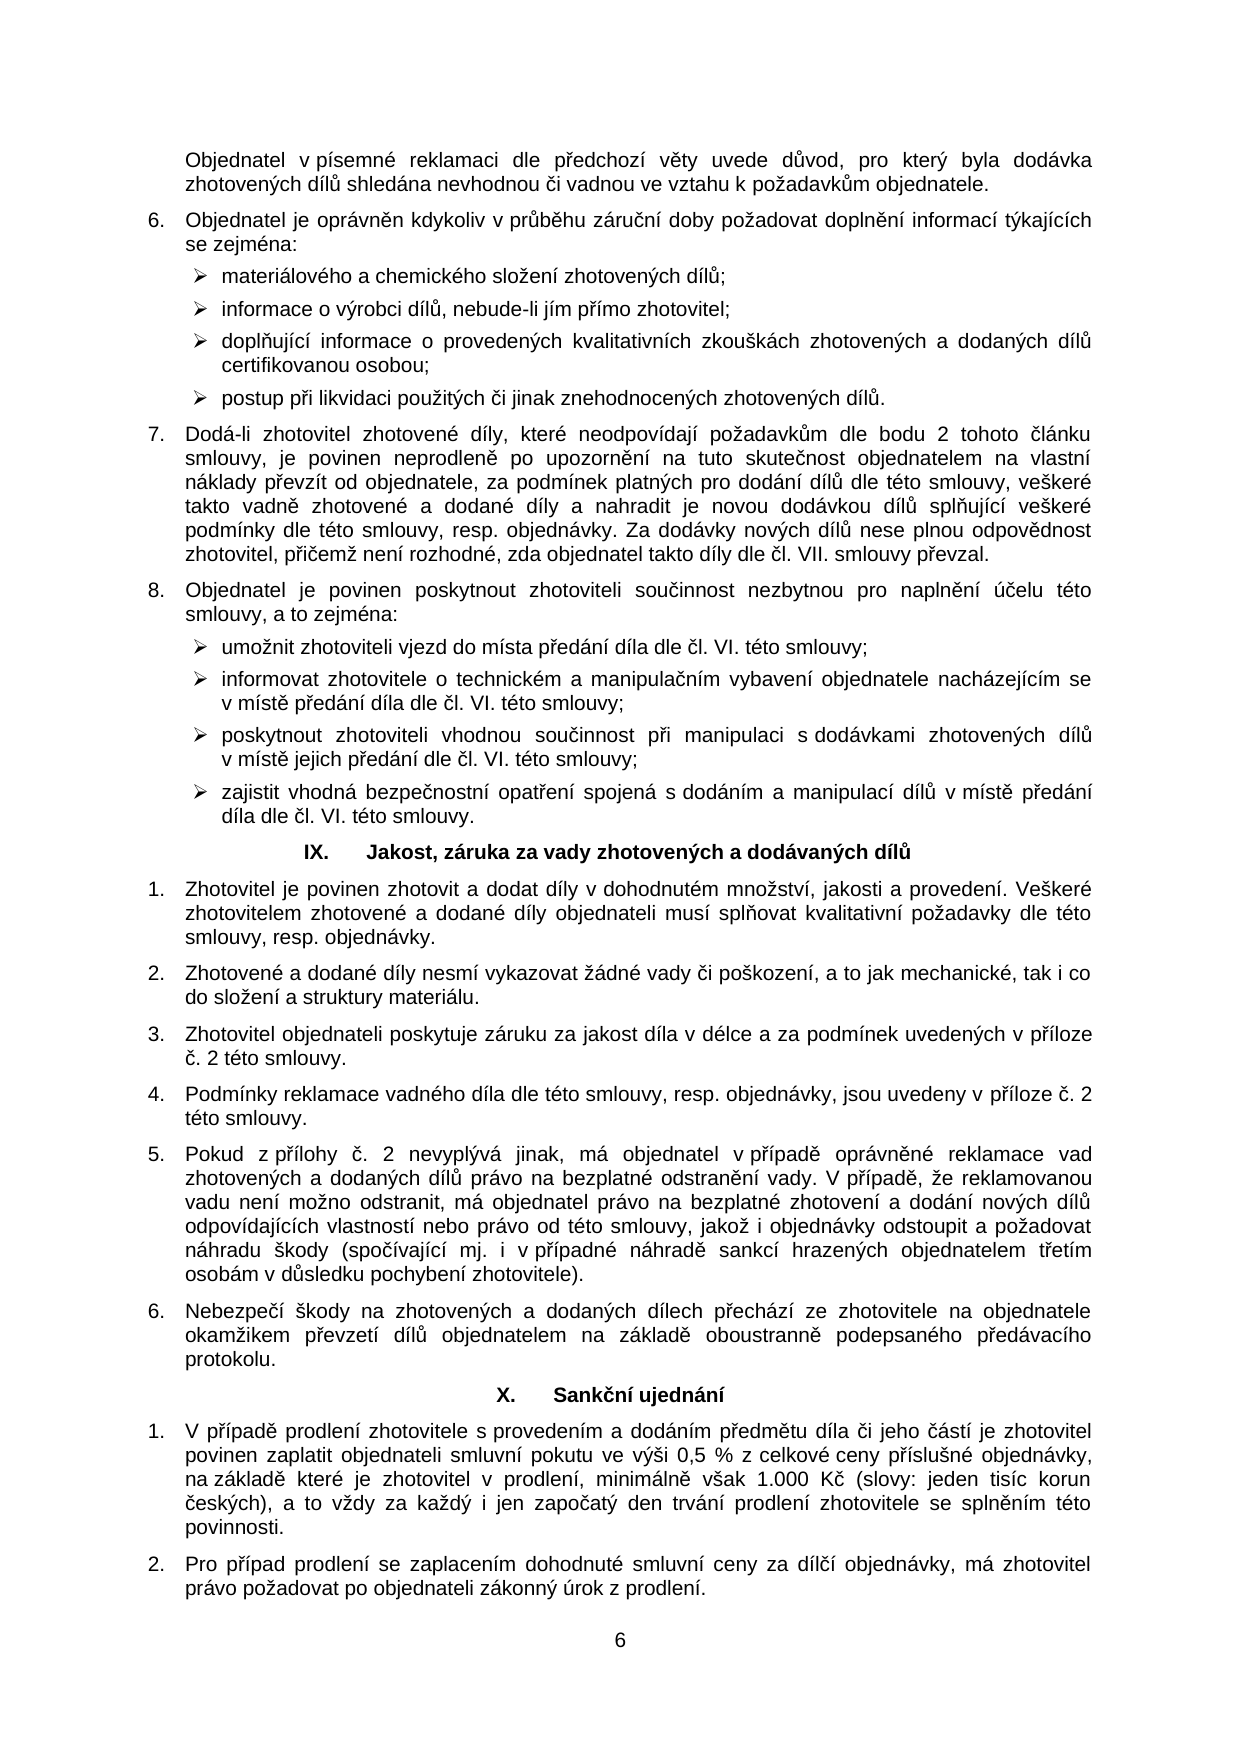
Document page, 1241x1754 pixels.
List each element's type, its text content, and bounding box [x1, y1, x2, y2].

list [148, 148, 1093, 196]
list postup při likvidaci použitých či jinak znehodnocených zhotovených dílů. [192, 385, 1093, 409]
list Dodá-li zhotovitel zhotovené díly, které neodpovídají požadavkům dle bodu 2 tohoto článku smlouvy, je povinen neprodleně po upozornění na tuto skutečnost objednatelem na vlastní náklady převzít od objednatele, za podmínek platných pro dodání dílů dle této smlouvy, veškeré takto vadně zhotovené a dodané díly a nahradit je novou dodávkou dílů splňující veškeré podmínky dle této smlouvy, resp. objednávky. Za dodávky nových dílů nese plnou odpovědnost zhotovitel, přičemž není rozhodné, zda objednatel takto díly dle čl. VII. smlouvy převzal. [148, 422, 1093, 566]
list Zhotovitel objednateli poskytuje záruku za jakost díla v délce a za podmínek uvedených v příloze č. 2 této smlouvy. [148, 1021, 1093, 1069]
list informace o výrobci dílů, nebude-li jím přímo zhotovitel; [192, 297, 1093, 321]
list Objednatel je povinen poskytnout zhotoviteli součinnost nezbytnou pro naplnění účelu této smlouvy, a to zejména: [148, 578, 1093, 626]
list Objednatel je oprávněn kdykoliv v průběhu záruční doby požadovat doplnění informací týkajících se zejména: [148, 208, 1093, 256]
list V případě prodlení zhotovitele s provedením a dodáním předmětu díla či jeho částí je zhotovitel povinen zaplatit objednateli smluvní pokutu ve výši 0,5 % z celkové ceny příslušné objednávky, na základě které je zhotovitel v prodlení, minimálně však 1.000 Kč (slovy: jeden tisíc korun českých), a to vždy za každý i jen započatý den trvání prodlení zhotovitele se splněním této povinnosti. [148, 1419, 1093, 1539]
list Podmínky reklamace vadného díla dle této smlouvy, resp. objednávky, jsou uvedeny v příloze č. 2 této smlouvy. [148, 1082, 1093, 1130]
list Nebezpečí škody na zhotovených a dodaných dílech přechází ze zhotovitele na objednatele okamžikem převzetí dílů objednatelem na základě oboustranně podepsaného předávacího protokolu. [148, 1298, 1093, 1370]
list Pro případ prodlení se zaplacením dohodnuté smluvní ceny za dílčí objednávky, má zhotovitel právo požadovat po objednateli zákonný úrok z prodlení. [148, 1552, 1093, 1599]
list Zhotovené a dodané díly nesmí vykazovat žádné vady či poškození, a to jak mechanické, tak i co do složení a struktury materiálu. [148, 961, 1093, 1009]
list doplňující informace o provedených kvalitativních zkouškách zhotovených a dodaných dílů certifikovanou osobou; [192, 329, 1093, 377]
list poskytnout zhotoviteli vhodnou součinnost při manipulaci s dodávkami zhotovených dílů v místě jejich předání dle čl. VI. této smlouvy; [192, 723, 1093, 771]
list informovat zhotovitele o technickém a manipulačním vybavení objednatele nacházejícím se v místě předání díla dle čl. VI. této smlouvy; [192, 667, 1093, 715]
subtitle Jakost, záruka za vady zhotovených a dodávaných dílů [148, 840, 1093, 864]
list zajistit vhodná bezpečnostní opatření spojená s dodáním a manipulací dílů v místě předání díla dle čl. VI. této smlouvy. [192, 779, 1093, 828]
list materiálového a chemického složení zhotovených dílů; [192, 264, 1093, 288]
list Pokud z přílohy č. 2 nevyplývá jinak, má objednatel v případě oprávněné reklamace vad zhotovených a dodaných dílů právo na bezplatné odstranění vady. V případě, že reklamovanou vadu není možno odstranit, má objednatel právo na bezplatné zhotovení a dodání nových dílů odpovídajících vlastností nebo právo od této smlouvy, jakož i objednávky odstoupit a požadovat náhradu škody (spočívající mj. i v případné náhradě sankcí hrazených objednatelem třetím osobám v důsledku pochybení zhotovitele). [148, 1142, 1093, 1286]
list umožnit zhotoviteli vjezd do místa předání díla dle čl. VI. této smlouvy; [192, 634, 1093, 658]
list Zhotovitel je povinen zhotovit a dodat díly v dohodnutém množství, jakosti a provedení. Veškeré zhotovitelem zhotovené a dodané díly objednateli musí splňovat kvalitativní požadavky dle této smlouvy, resp. objednávky. [148, 877, 1093, 948]
subtitle Sankční ujednání [148, 1383, 1093, 1407]
